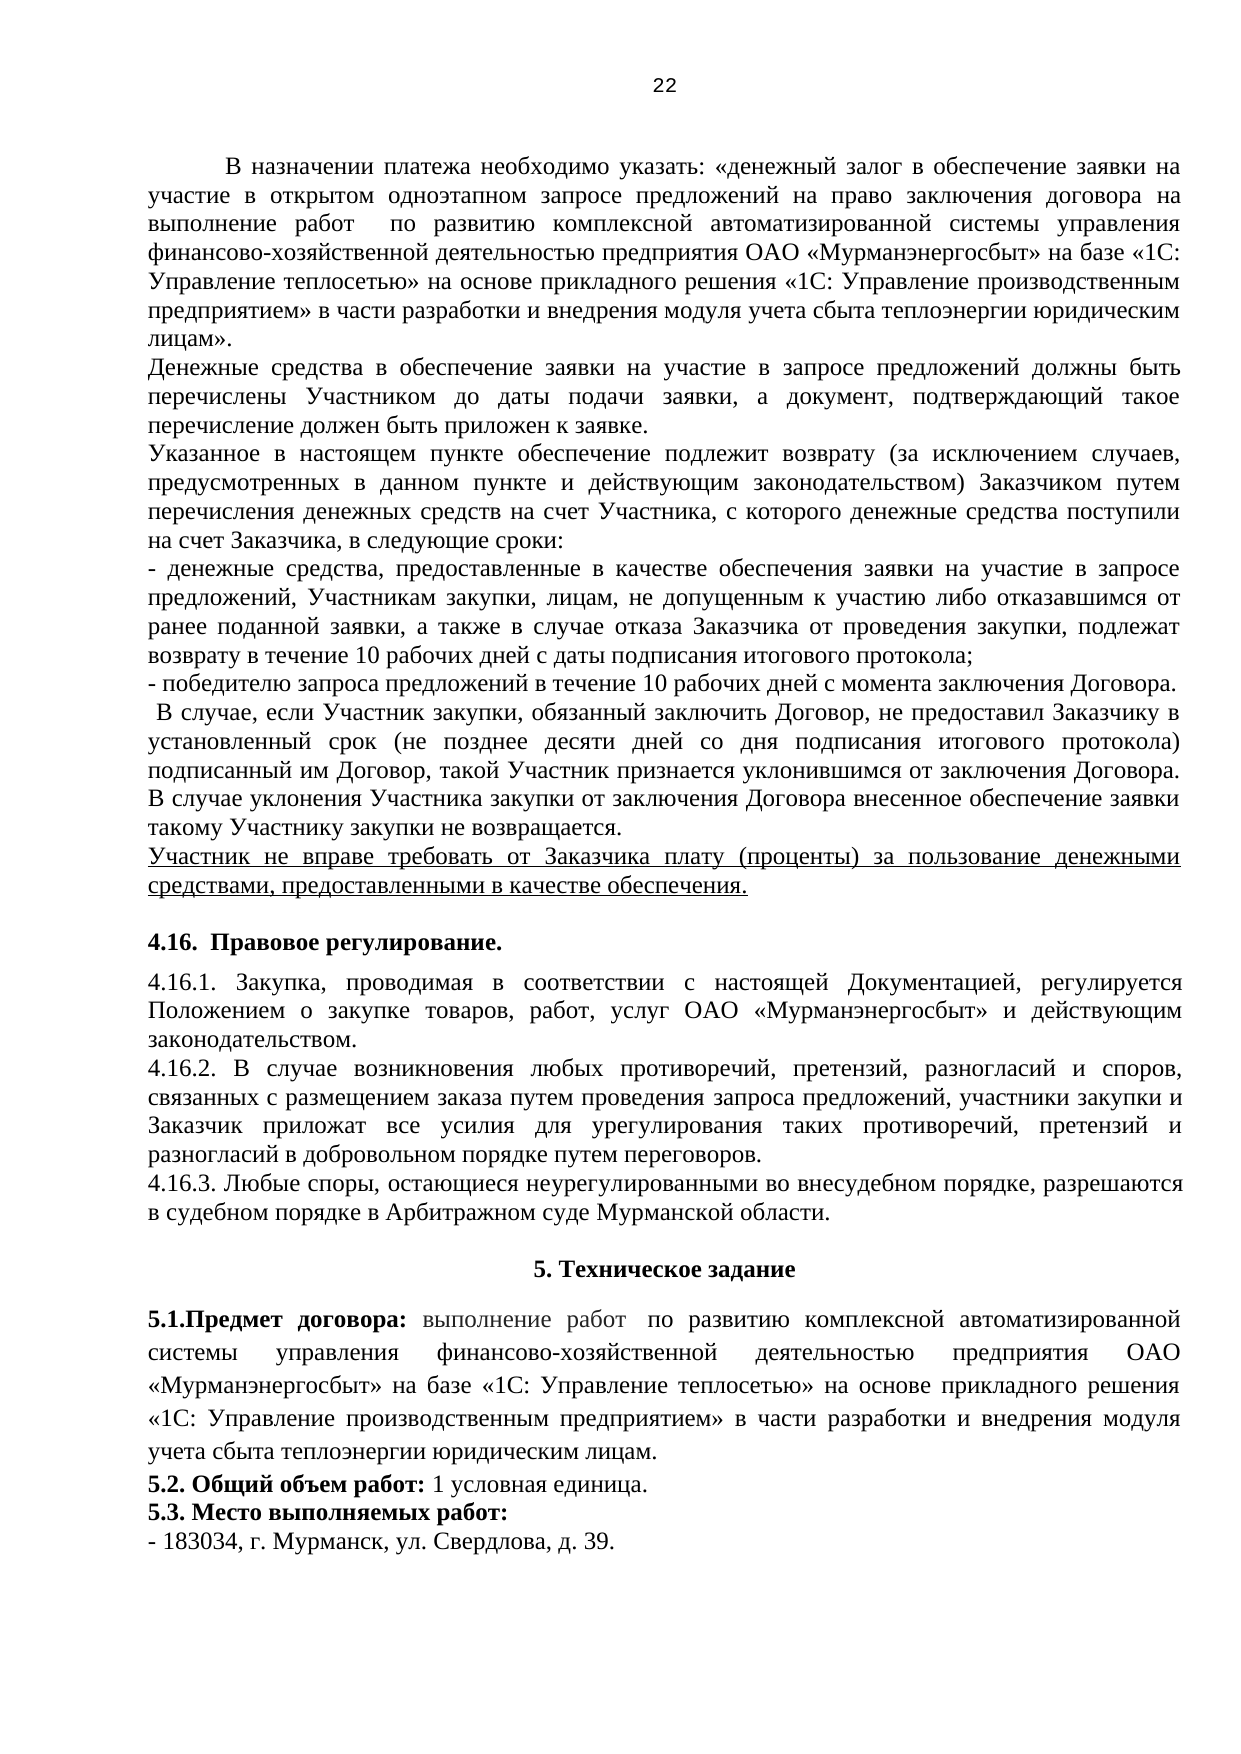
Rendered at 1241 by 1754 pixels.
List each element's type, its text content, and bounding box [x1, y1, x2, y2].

text - денежные средства, предоставленные в качестве обеспечения заявки на участие в запросе предложений, Участникам закупки, лицам, не допущенным к участию либо отказавшимся от ранее поданной заявки, а также в случае отказа Заказчика от проведения закупки, подлежат возврату в течение 10 рабочих дней с даты подписания итогового протокола; [148, 553, 1181, 668]
text Указанное в настоящем пункте обеспечение подлежит возврату (за исключением случаев, предусмотренных в данном пункте и действующим законодательством) Заказчиком путем перечисления денежных средств на счет Участника, с которого денежные средства поступили на счет Заказчика, в следующие сроки: [148, 438, 1181, 553]
text В случае, если Участник закупки, обязанный заключить Договор, не предоставил Заказчику в установленный срок (не позднее десяти дней со дня подписания итогового протокола) подписанный им Договор, такой Участник признается уклонившимся от заключения Договора. В случае уклонения Участника закупки от заключения Договора внесенное обеспечение заявки такому Участнику закупки не возвращается. [148, 697, 1181, 841]
text 4.16.2. В случае возникновения любых противоречий, претензий, разногласий и споров, связанных с размещением заказа путем проведения запроса предложений, участники закупки и Заказчик приложат все усилия для урегулирования таких противоречий, претензий и разногласий в добровольном порядке путем переговоров. [148, 1053, 1183, 1168]
text 5. Техническое задание [148, 1254, 1181, 1283]
text - 183034, г. Мурманск, ул. Свердлова, д. 39. [148, 1526, 1181, 1555]
text Участник не вправе требовать от Заказчика плату (проценты) за пользование денежными средствами, предоставленными в качестве обеспечения. [148, 841, 1181, 866]
text 5.2. Общий объем работ: 1 условная единица. [148, 1469, 1181, 1497]
text Денежные средства в обеспечение заявки на участие в запросе предложений должны быть перечислены Участником до даты подачи заявки, а документ, подтверждающий такое перечисление должен быть приложен к заявке. [148, 352, 1181, 438]
text 4.16. Правовое регулирование. [148, 927, 1181, 956]
text В назначении платежа необходимо указать: «денежный залог в обеспечение заявки на участие в открытом одноэтапном запросе предложений на право заключения договора на выполнение работ по развитию комплексной автоматизированной системы управления финансово-хозяйственной деятельностью предприятия ОАО «Мурманэнергосбыт» на базе «1С: Управление теплосетью» на основе прикладного решения «1С: Управление производственным предприятием» в части разработки и внедрения модуля учета сбыта теплоэнергии юридическим лицам». [148, 151, 1181, 352]
text 4.16.1. Закупка, проводимая в соответствии с настоящей Документацией, регулируется Положением о закупке товаров, работ, услуг ОАО «Мурманэнергосбыт» и действующим законодательством. [148, 967, 1183, 1053]
text 4.16.3. Любые споры, остающиеся неурегулированными во внесудебном порядке, разрешаются в судебном порядке в Арбитражном суде Мурманской области. [148, 1168, 1183, 1225]
text Участник не вправе требовать от Заказчика плату (проценты) за пользование денежными средствами, предоставленными в качестве обеспечения. [148, 867, 1181, 898]
text 5.3. Место выполняемых работ: [148, 1497, 1181, 1526]
text - победителю запроса предложений в течение 10 рабочих дней с момента заключения Договора. [148, 668, 1181, 697]
text 5.1.Предмет договора: выполнение работ по развитию комплексной автоматизированной системы управления финансово-хозяйственной деятельностью предприятия ОАО «Мурманэнергосбыт» на базе «1С: Управление теплосетью» на основе прикладного решения «1С: Управление производственным предприятием» в части разработки и внедрения модуля учета сбыта теплоэнергии юридическим лицам. [148, 1304, 1181, 1464]
